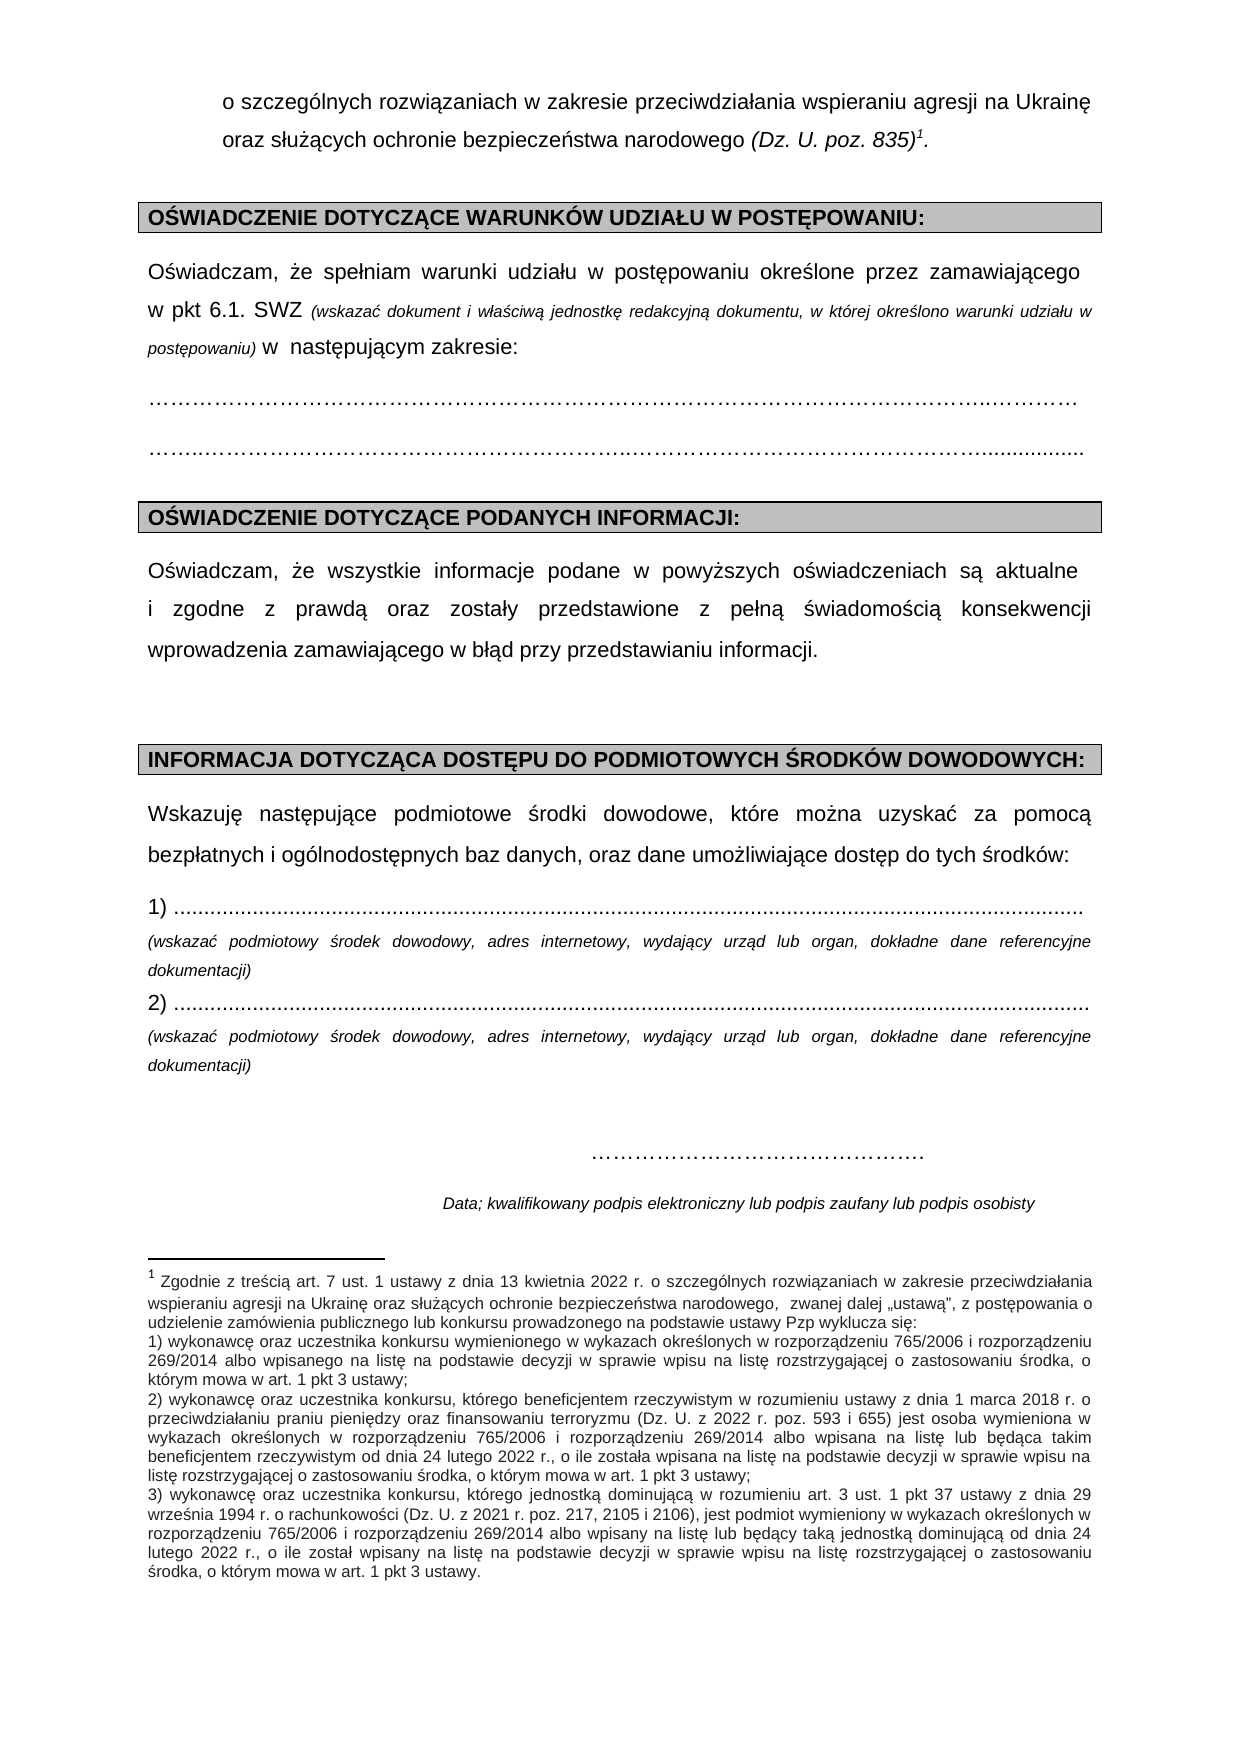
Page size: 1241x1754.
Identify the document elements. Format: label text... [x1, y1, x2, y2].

text OŚWIADCZENIE DOTYCZĄCE PODANYCH INFORMACJI: [139, 503, 1101, 532]
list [185, 89, 1093, 152]
text 2) ....................................................................................................................................................... [148, 989, 1093, 1015]
text ……..…………………………………………………..…………………………………………................. [148, 435, 1093, 460]
text Oświadczam, że spełniam warunki udziału w postępowaniu określone przez zamawiającego w pkt 6.1. SWZ (wskazać dokument i właściwą jednostkę redakcyjną dokumentu, w której określono warunki udziału w postępowaniu) w następującym zakresie: [148, 259, 1093, 359]
text INFORMACJA DOTYCZĄCA DOSTĘPU DO PODMIOTOWYCH ŚRODKÓW DOWODOWYCH: [139, 745, 1101, 774]
text (wskazać podmiotowy środek dowodowy, adres internetowy, wydający urząd lub organ, dokładne dane referencyjne dokumentacji) [148, 1027, 1093, 1075]
text (wskazać podmiotowy środek dowodowy, adres internetowy, wydający urząd lub organ, dokładne dane referencyjne dokumentacji) [148, 932, 1093, 980]
text Wskazuję następujące podmiotowe środki dowodowe, które można uzyskać za pomocą bezpłatnych i ogólnodostępnych baz danych, oraz dane umożliwiające dostęp do tych środków: [148, 801, 1093, 868]
text Data; kwalifikowany podpis elektroniczny lub podpis zaufany lub podpis osobisty [148, 1194, 1093, 1213]
text Oświadczam, że wszystkie informacje podane w powyższych oświadczeniach są aktualne i zgodne z prawdą oraz zostały przedstawione z pełną świadomością konsekwencji wprowadzenia zamawiającego w błąd przy przedstawianiu informacji. [148, 558, 1093, 663]
text 1) ...................................................................................................................................................... [148, 894, 1093, 919]
text ………………………………………. [148, 1139, 1093, 1164]
text ……………………………………………………………………………………………………..………… [148, 384, 1093, 410]
text OŚWIADCZENIE DOTYCZĄCE WARUNKÓW UDZIAŁU W POSTĘPOWANIU: [139, 203, 1101, 232]
